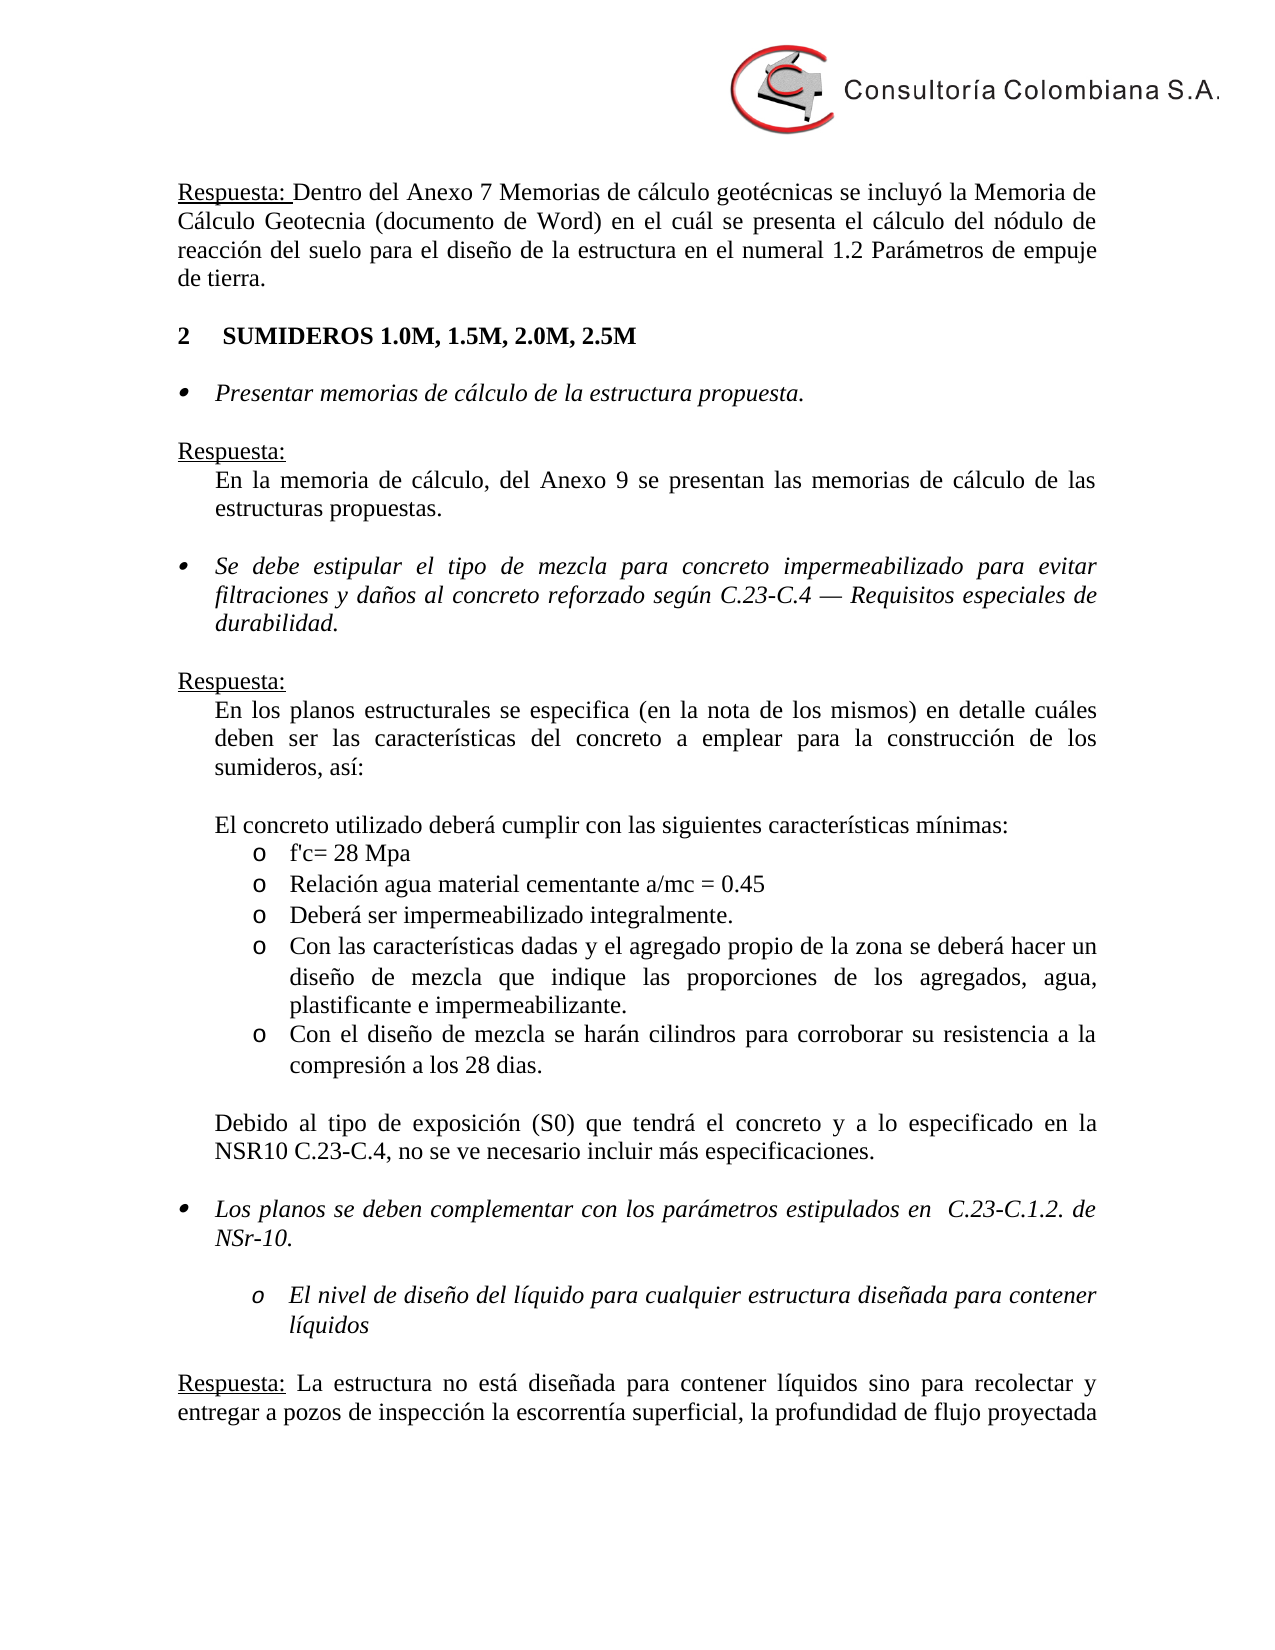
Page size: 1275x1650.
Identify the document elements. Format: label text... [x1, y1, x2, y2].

list Se debe estipular el tipo de mezcla para concreto impermeabilizado para evitar filtraciones y daños al concreto reforzado según C.23-C.4 — Requisitos especiales de durabilidad. [177, 551, 1098, 637]
text En los planos estructurales se especifica (en la nota de los mismos) en detalle cuáles deben ser las características del concreto a emplear para la construcción de los sumideros, así: [214, 695, 1098, 781]
picture [728, 43, 1219, 136]
list f'c= 28 Mpa [252, 838, 1098, 869]
list Los planos se deben complementar con los parámetros estipulados en C.23-C.1.2. de NSr-10. [177, 1194, 1098, 1251]
list Presentar memorias de cálculo de la estructura propuesta. [177, 378, 1098, 407]
text Respuesta: Dentro del Anexo 7 Memorias de cálculo geotécnicas se incluyó la Memoria de Cálculo Geotecnia (documento de Word) en el cuál se presenta el cálculo del nódulo de reacción del suelo para el diseño de la estructura en el numeral 1.2 Parámetros de empuje de tierra. [177, 177, 1098, 292]
list Con las características dadas y el agregado propio de la zona se deberá hacer un diseño de mezcla que indique las proporciones de los agregados, agua, plastificante e impermeabilizante. [252, 931, 1098, 1019]
list Deberá ser impermeabilizado integralmente. [252, 900, 1098, 931]
subtitle sumideros 1.0m, 1.5m, 2.0m, 2.5m [177, 321, 1098, 350]
text El concreto utilizado deberá cumplir con las siguientes características mínimas: [214, 810, 1098, 838]
text En la memoria de cálculo, del Anexo 9 se presentan las memorias de cálculo de las estructuras propuestas. [215, 465, 1098, 522]
list Relación agua material cementante a/mc = 0.45 [252, 869, 1098, 900]
text Respuesta: [177, 666, 1098, 695]
list El nivel de diseño del líquido para cualquier estructura diseñada para contener líquidos [251, 1280, 1098, 1339]
text Debido al tipo de exposición (S0) que tendrá el concreto y a lo especificado en la NSR10 C.23-C.4, no se ve necesario incluir más especificaciones. [214, 1108, 1098, 1165]
text Respuesta: [177, 436, 1098, 465]
list Con el diseño de mezcla se harán cilindros para corroborar su resistencia a la compresión a los 28 dias. [252, 1019, 1098, 1079]
